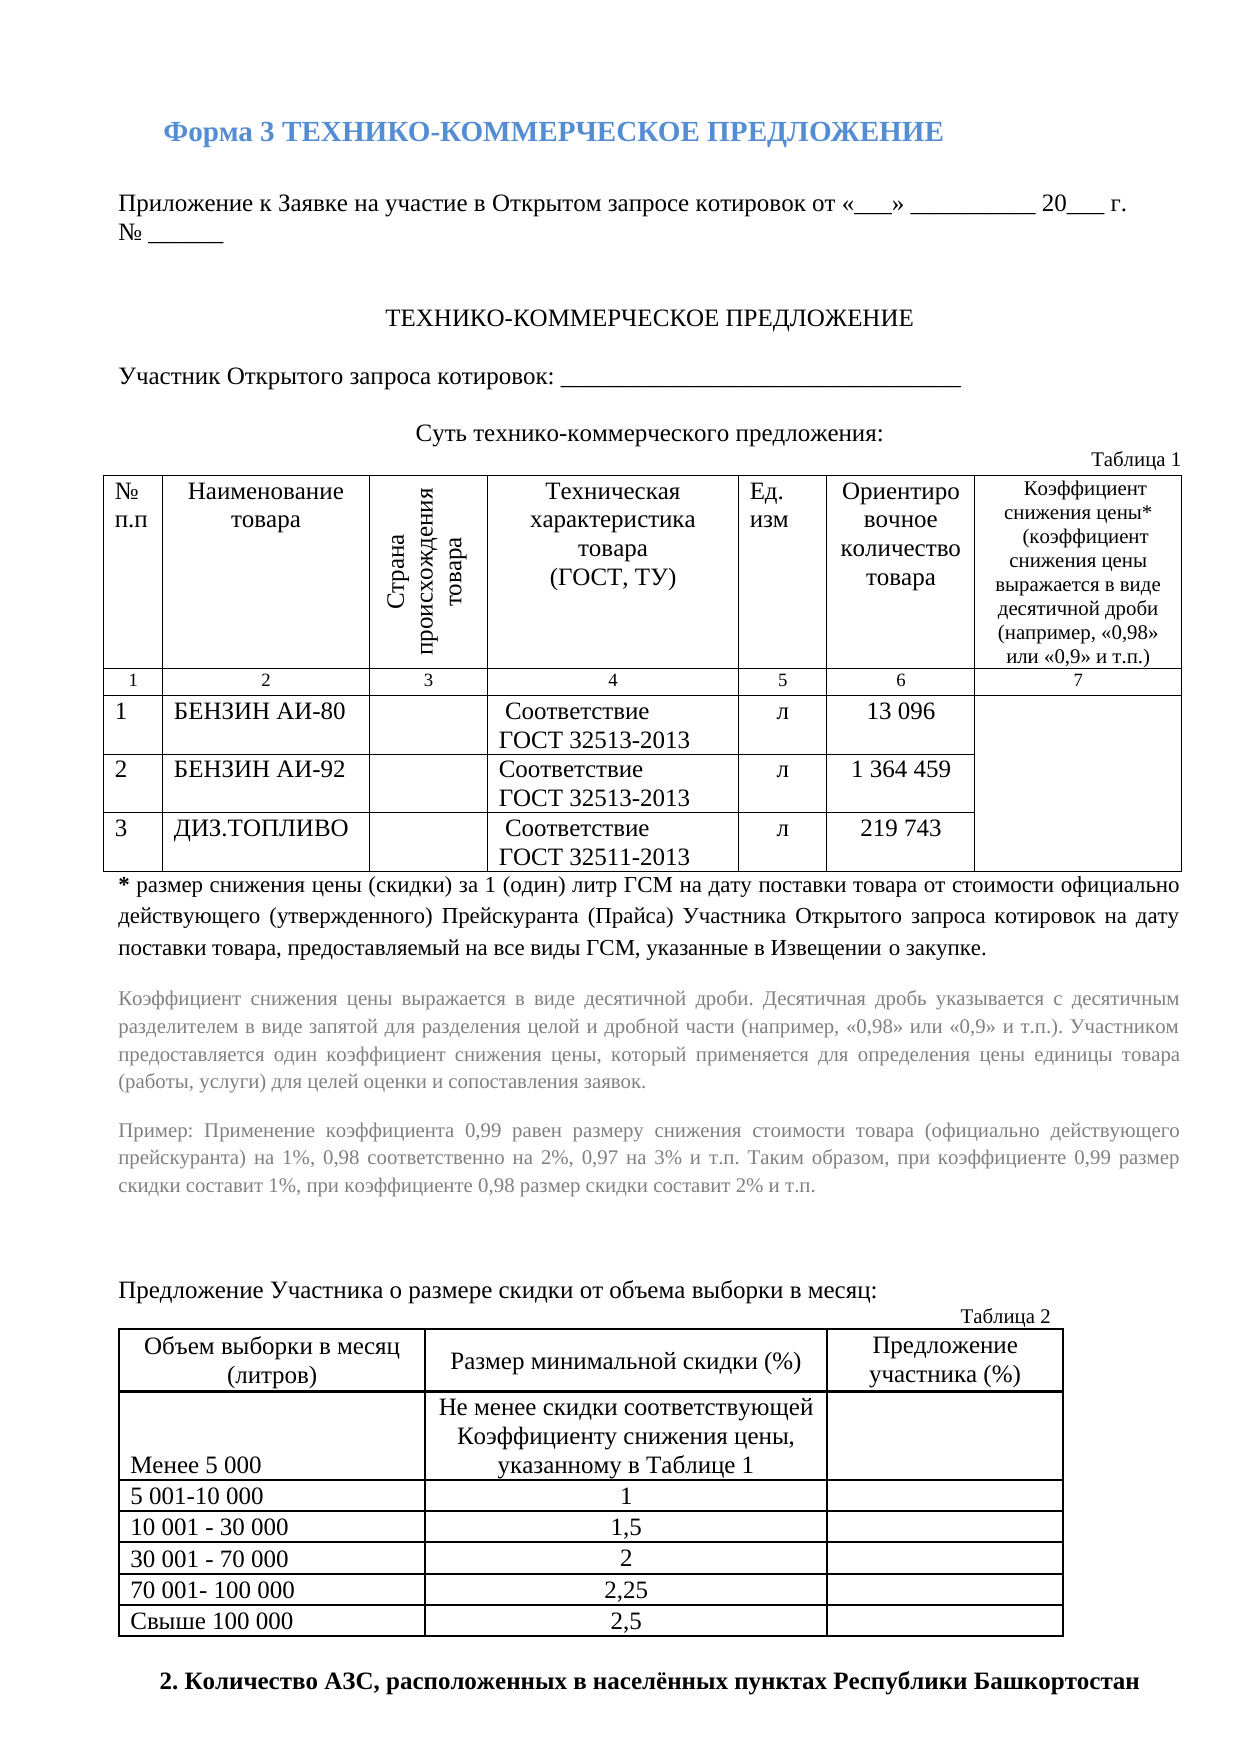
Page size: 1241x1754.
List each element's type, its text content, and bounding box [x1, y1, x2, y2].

table_cell Соответствие ГОСТ 32513-2013 [488, 755, 738, 812]
table_cell 2,5 [426, 1606, 826, 1635]
table_cell 30 001 - 70 000 [120, 1543, 424, 1572]
text 2. Количество АЗС, расположенных в населённых пунктах Республики Башкортостан [118, 1666, 1181, 1694]
text * размер снижения цены (скидки) за 1 (один) литр ГСМ на дату поставки товара от стоимости официально действующего (утвержденного) Прейскуранта (Прайса) Участника Открытого запроса котировок на дату поставки товара, предоставляемый на все виды ГСМ, указанные в Извещении о закупке. [118, 872, 1181, 961]
text Таблица 1 [118, 447, 1181, 471]
table_cell 10 001 - 30 000 [120, 1512, 424, 1541]
table_cell 1 [104, 669, 162, 695]
table_header Размер минимальной скидки (%) [426, 1330, 826, 1390]
text ТЕХНИКО-КОММЕРЧЕСКОЕ ПРЕДЛОЖЕНИЕ [118, 303, 1181, 332]
table_cell [828, 1575, 1062, 1604]
table_header Техническая характеристика товара (ГОСТ, ТУ) [488, 476, 738, 668]
table_cell БЕНЗИН АИ-92 [163, 755, 369, 812]
table_header Объем выборки в месяц (литров) [120, 1330, 424, 1390]
table_cell 7 [975, 669, 1181, 695]
table_cell Соответствие ГОСТ 32511-2013 [488, 813, 738, 871]
table_header Предложение участника (%) [828, 1330, 1062, 1390]
table_cell 6 [827, 669, 974, 695]
table_header Страна происхождения товара [370, 476, 487, 668]
table_header Eд. изм [739, 476, 826, 668]
table_cell л [739, 755, 826, 812]
table_cell 2,25 [426, 1575, 826, 1604]
table_cell 13 096 [827, 696, 974, 753]
table_cell 1,5 [426, 1512, 826, 1541]
table_cell [828, 1606, 1062, 1635]
text Предложение Участника о размере скидки от объема выборки в месяц: [118, 1275, 1181, 1304]
table_cell Менее 5 000 [120, 1393, 424, 1479]
table_cell 1 [104, 696, 162, 753]
table_cell [828, 1481, 1062, 1510]
text Приложение к Заявке на участие в Открытом запросе котировок от «___» __________ 20___ г. [118, 188, 1181, 217]
text Коэффициент снижения цены выражается в виде десятичной дроби. Десятичная дробь указывается с десятичным разделителем в виде запятой для разделения целой и дробной части (например, «0,98» или «0,9» и т.п.). Участником предоставляется один коэффициент снижения цены, который применяется для определения цены единицы товара (работы, услуги) для целей оценки и сопоставления заявок. [118, 986, 1181, 1093]
table_header Коэффициент снижения цены* (коэффициент снижения цены выражается в виде десятичной дроби (например, «0,98» или «0,9» и т.п.) [975, 476, 1181, 668]
table_cell 70 001- 100 000 [120, 1575, 424, 1604]
table_cell [370, 696, 487, 753]
table_cell 219 743 [827, 813, 974, 871]
text Форма 3 ТЕХНИКО-КОММЕРЧЕСКОЕ ПРЕДЛОЖЕНИЕ [163, 114, 1181, 147]
table_cell Соответствие ГОСТ 32513-2013 [488, 696, 738, 753]
table_header Наименование товара [163, 476, 369, 668]
text Суть технико-коммерческого предложения: [118, 418, 1181, 447]
table_cell [370, 755, 487, 812]
table_cell 5 001-10 000 [120, 1481, 424, 1510]
table_cell 4 [488, 669, 738, 695]
table_cell 3 [370, 669, 487, 695]
table_cell Свыше 100 000 [120, 1606, 424, 1635]
table_header № п.п [104, 476, 162, 668]
table_cell 1 [426, 1481, 826, 1510]
table_cell 2 [426, 1543, 826, 1572]
table_cell 2 [104, 755, 162, 812]
table_cell л [739, 696, 826, 753]
table_cell 5 [739, 669, 826, 695]
text Пример: Применение коэффициента 0,99 равен размеру снижения стоимости товара (официально действующего прейскуранта) на 1%, 0,98 соответственно на 2%, 0,97 на 3% и т.п. Таким образом, при коэффициенте 0,99 размер скидки составит 1%, при коэффициенте 0,98 размер скидки составит 2% и т.п. [118, 1117, 1181, 1197]
text Участник Открытого запроса котировок: ________________________________ [118, 361, 1181, 390]
table_cell [828, 1393, 1062, 1479]
table_cell БЕНЗИН АИ-80 [163, 696, 369, 753]
table_cell л [739, 813, 826, 871]
table_cell 3 [104, 813, 162, 871]
text Таблица 2 [118, 1304, 1181, 1328]
table_cell [975, 696, 1181, 871]
table_header Ориентировочное количество товара [827, 476, 974, 668]
table_cell 2 [163, 669, 369, 695]
table_cell [828, 1543, 1062, 1572]
table_cell Не менее скидки соответствующей Коэффициенту снижения цены, указанному в Таблице 1 [426, 1393, 826, 1479]
text № ______ [118, 217, 1181, 246]
table_cell [370, 813, 487, 871]
table_cell 1 364 459 [827, 755, 974, 812]
table_cell [828, 1512, 1062, 1541]
table_cell ДИЗ.ТОПЛИВО [163, 813, 369, 871]
